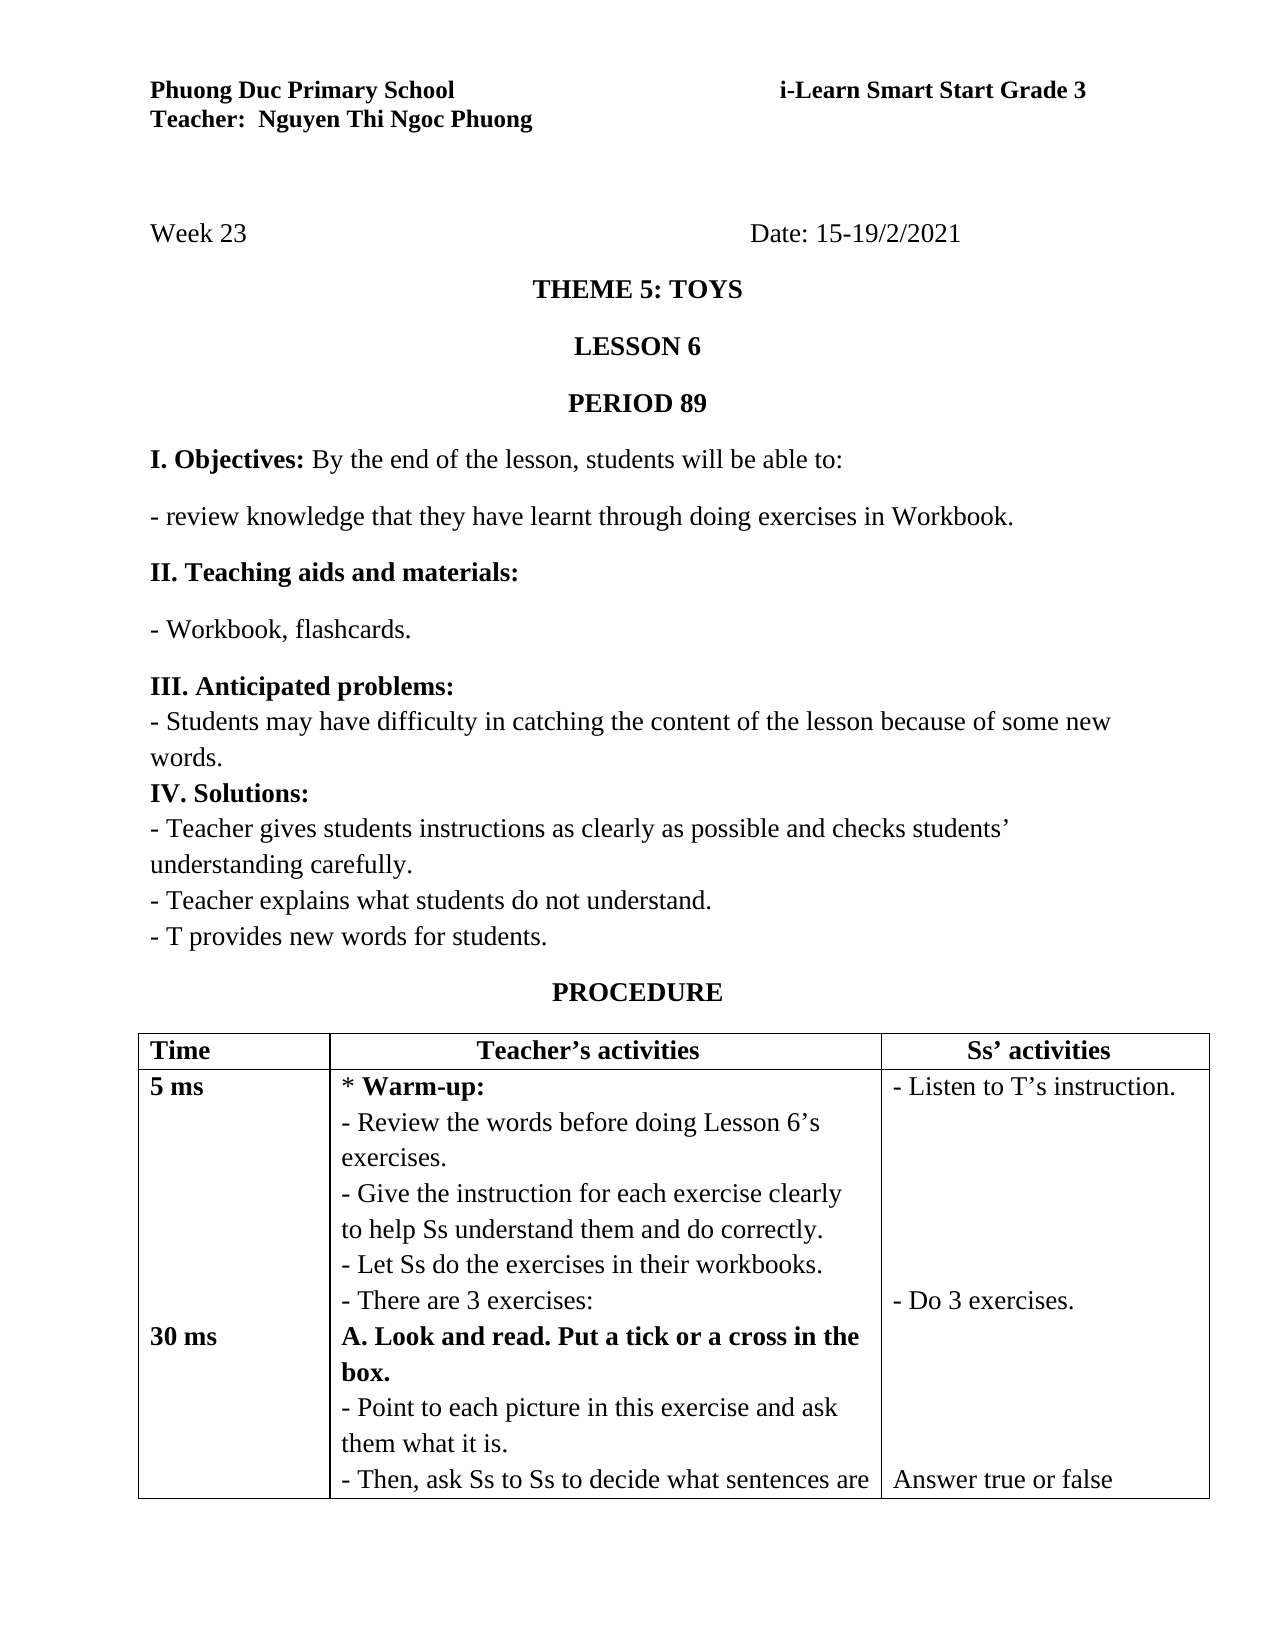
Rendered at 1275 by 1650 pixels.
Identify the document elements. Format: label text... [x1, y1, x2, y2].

text - review knowledge that they have learnt through doing exercises in Workbook. [150, 500, 1125, 531]
text II. Teaching aids and materials: [150, 556, 1125, 588]
text PERIOD 89 [150, 387, 1125, 418]
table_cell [882, 1070, 1209, 1498]
table_cell 5 ms 30 ms [139, 1070, 329, 1498]
text - Teacher explains what students do not understand. [150, 884, 1125, 915]
table_header Time [139, 1034, 329, 1069]
text I. Objectives: By the end of the lesson, students will be able to: [150, 443, 1125, 474]
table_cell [331, 1070, 881, 1498]
text - Teacher gives students instructions as clearly as possible and checks students’ understanding carefully. [150, 812, 1125, 879]
text IV. Solutions: [150, 777, 1125, 808]
text LESSON 6 [150, 330, 1125, 361]
table_header Teacher’s activities [331, 1034, 881, 1069]
table_header Ss’ activities [882, 1034, 1209, 1069]
text - Workbook, flashcards. [150, 613, 1125, 644]
text Week 23 Date: 15-19/2/2021 [150, 217, 1125, 248]
text III. Anticipated problems: [150, 669, 1125, 701]
text THEME 5: TOYS [150, 274, 1125, 305]
text - T provides new words for students. [150, 920, 1125, 951]
text PROCEDURE [150, 976, 1125, 1007]
text - Students may have difficulty in catching the content of the lesson because of some new words. [150, 705, 1125, 772]
